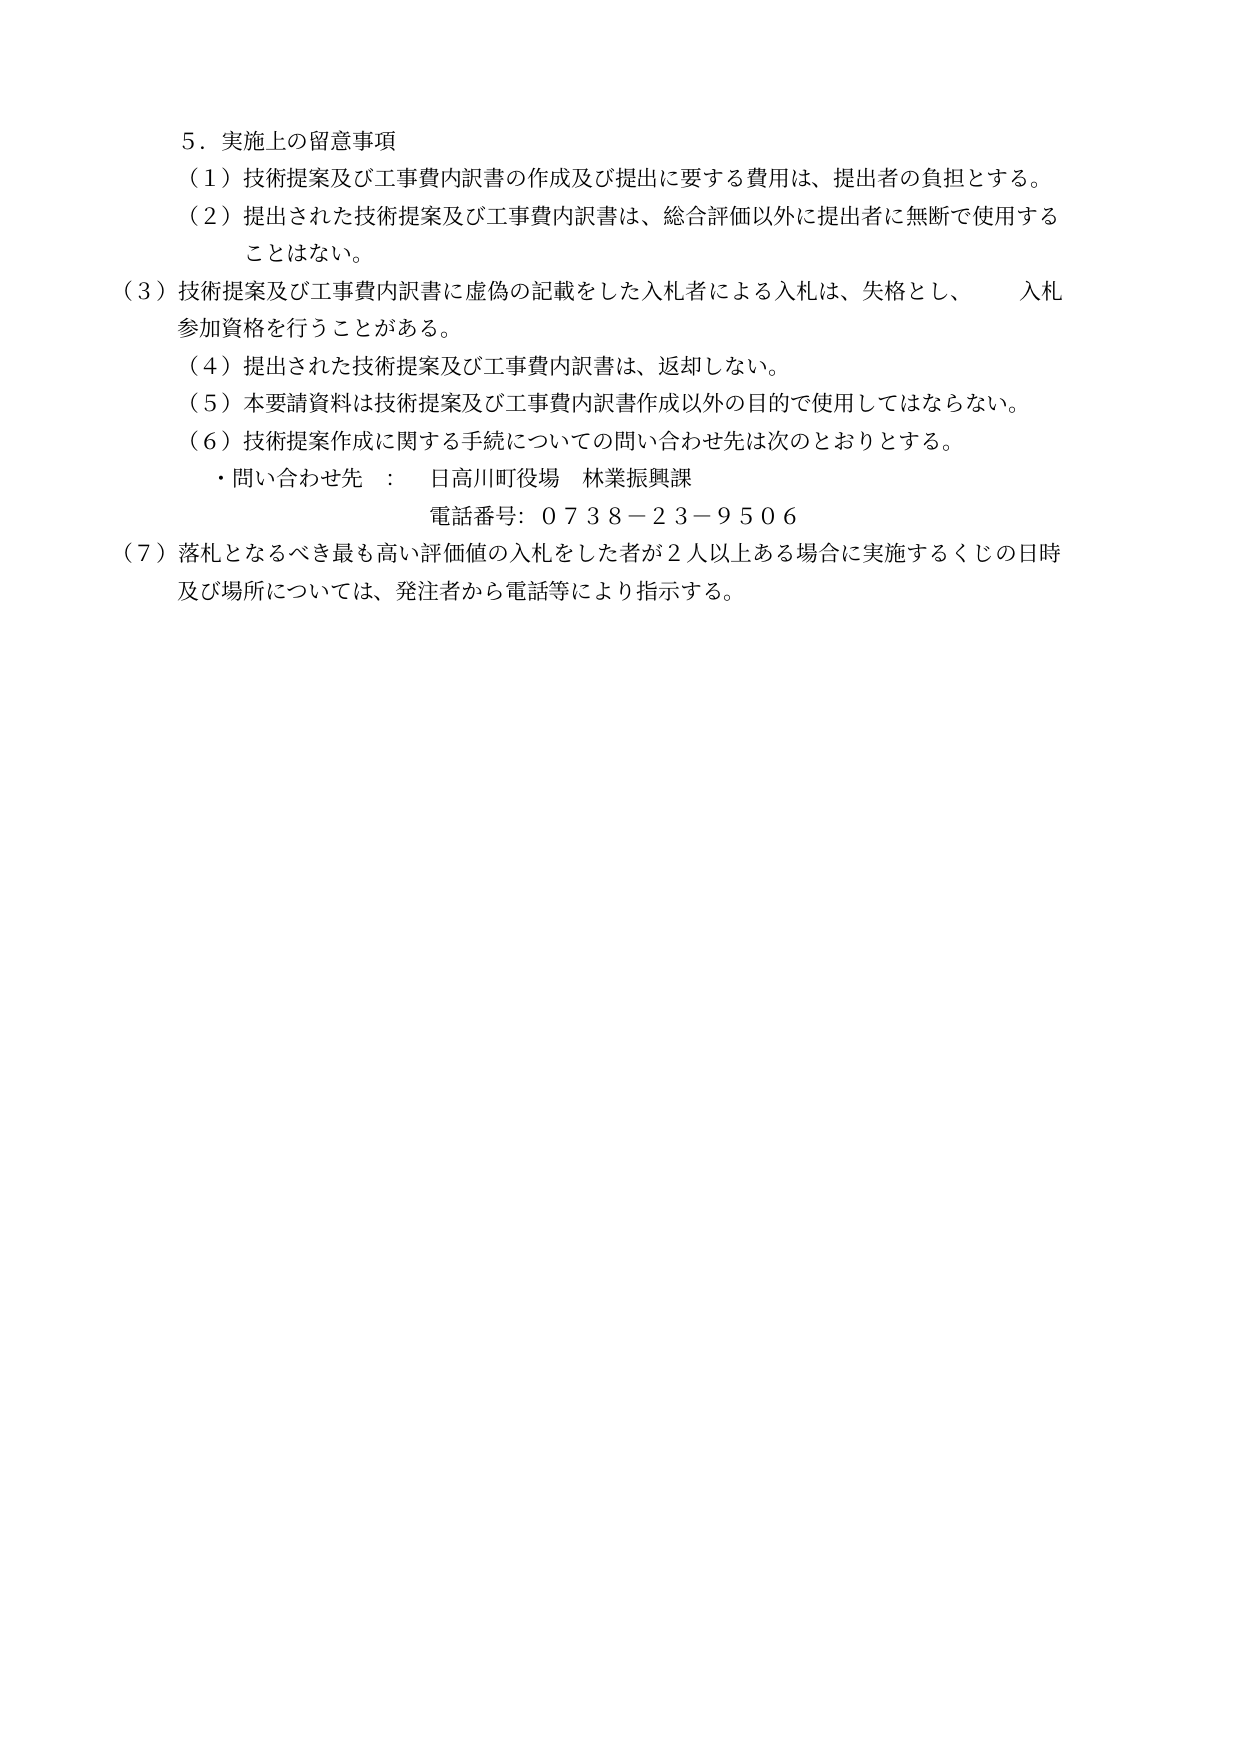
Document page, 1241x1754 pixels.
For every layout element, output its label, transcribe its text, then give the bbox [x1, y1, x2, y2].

text 電話番号：０７３８－２３－９５０６ [177, 496, 1063, 533]
text ・問い合わせ先 ： 日高川町役場 林業振興課 [177, 458, 1063, 496]
text ５．実施上の留意事項 [177, 121, 1063, 158]
text （１）技術提案及び工事費内訳書の作成及び提出に要する費用は、提出者の負担とする。 [177, 158, 1063, 196]
text （２）提出された技術提案及び工事費内訳書は、総合評価以外に提出者に無断で使用することはない。 [177, 196, 1063, 271]
text （６）技術提案作成に関する手続についての問い合わせ先は次のとおりとする。 [177, 421, 1063, 458]
text （４）提出された技術提案及び工事費内訳書は、返却しない。 [177, 346, 1063, 383]
text （５）本要請資料は技術提案及び工事費内訳書作成以外の目的で使用してはならない。 [177, 383, 1063, 421]
text （７）落札となるべき最も高い評価値の入札をした者が２人以上ある場合に実施するくじの日時及び場所については、発注者から電話等により指示する。 [112, 533, 1063, 608]
text （３）技術提案及び工事費内訳書に虚偽の記載をした入札者による入札は、失格とし、 入札参加資格を行うことがある。 [112, 271, 1063, 346]
